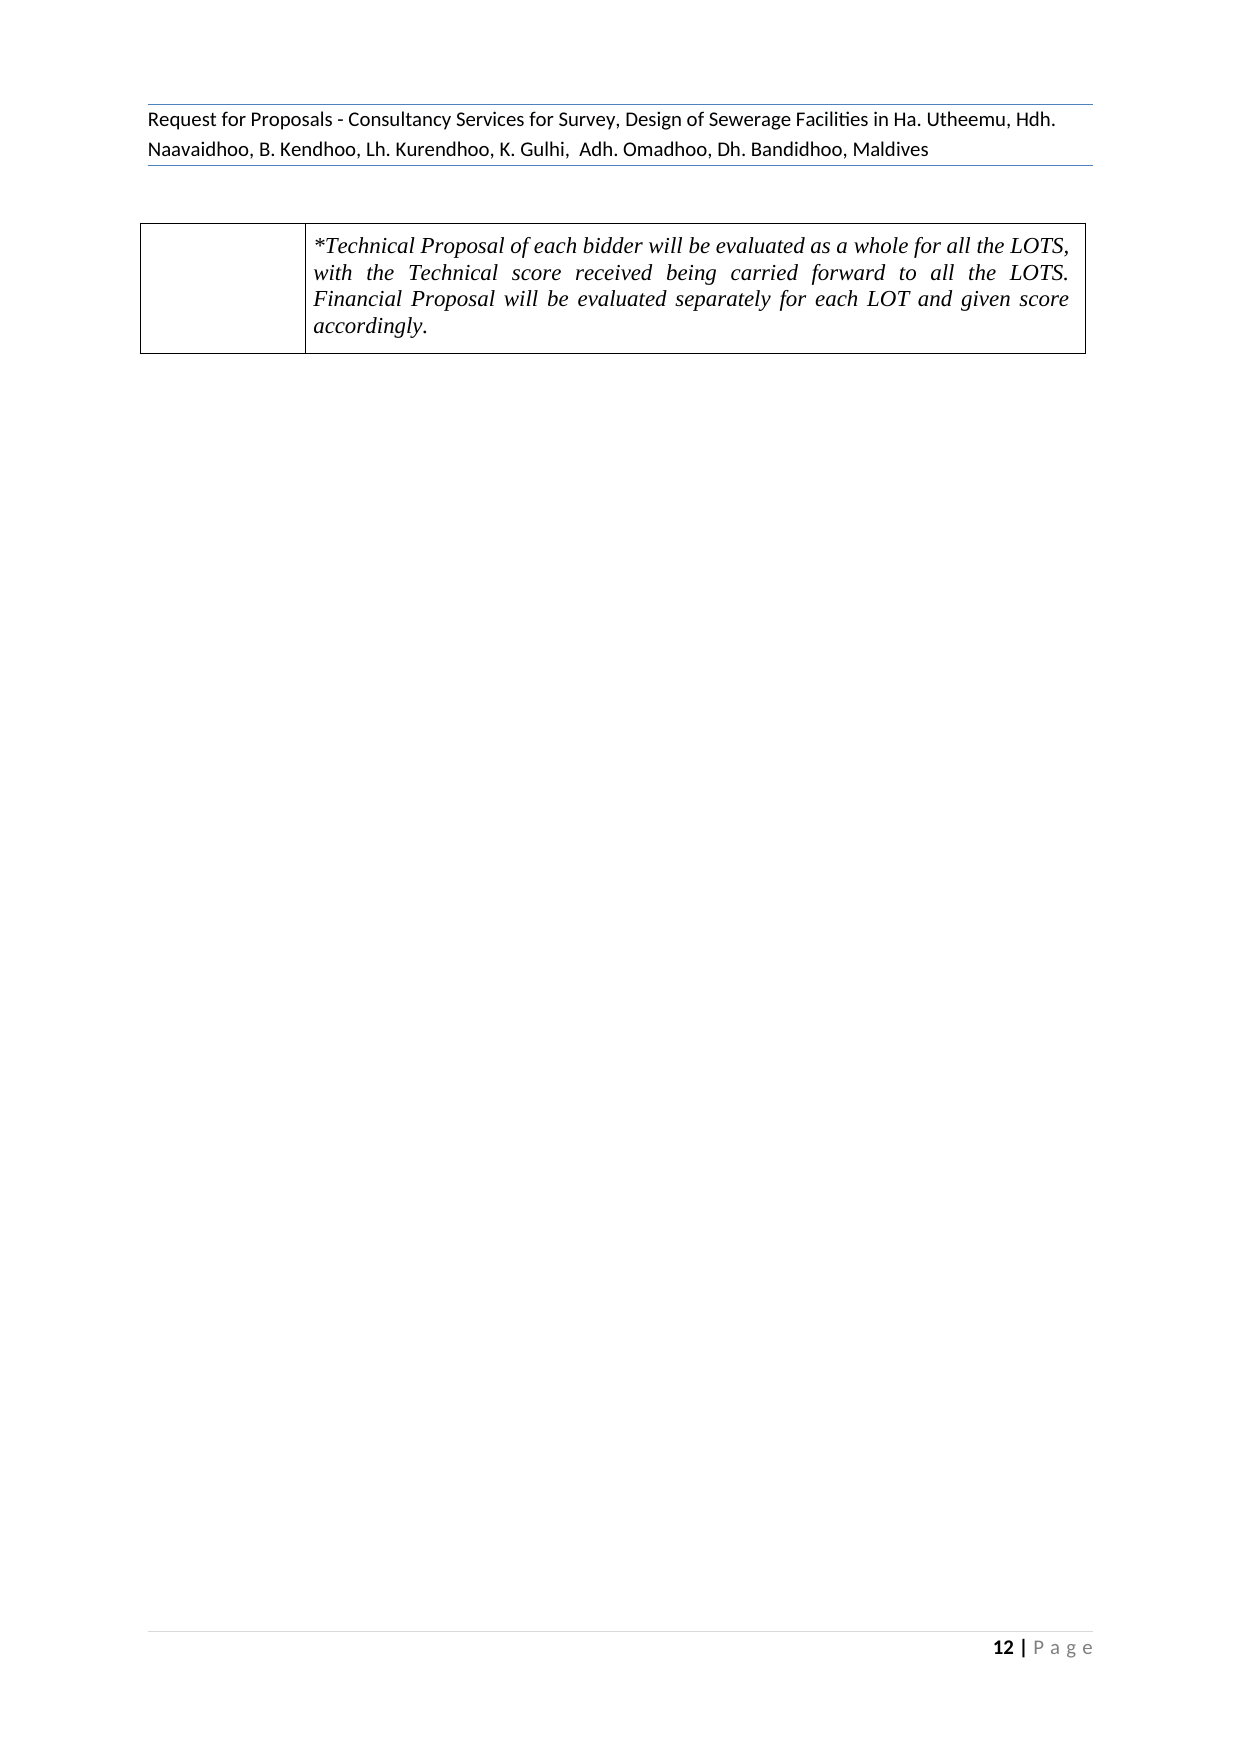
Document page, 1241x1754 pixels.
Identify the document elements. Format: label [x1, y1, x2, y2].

table_cell [141, 224, 305, 353]
table_cell [306, 224, 1085, 353]
